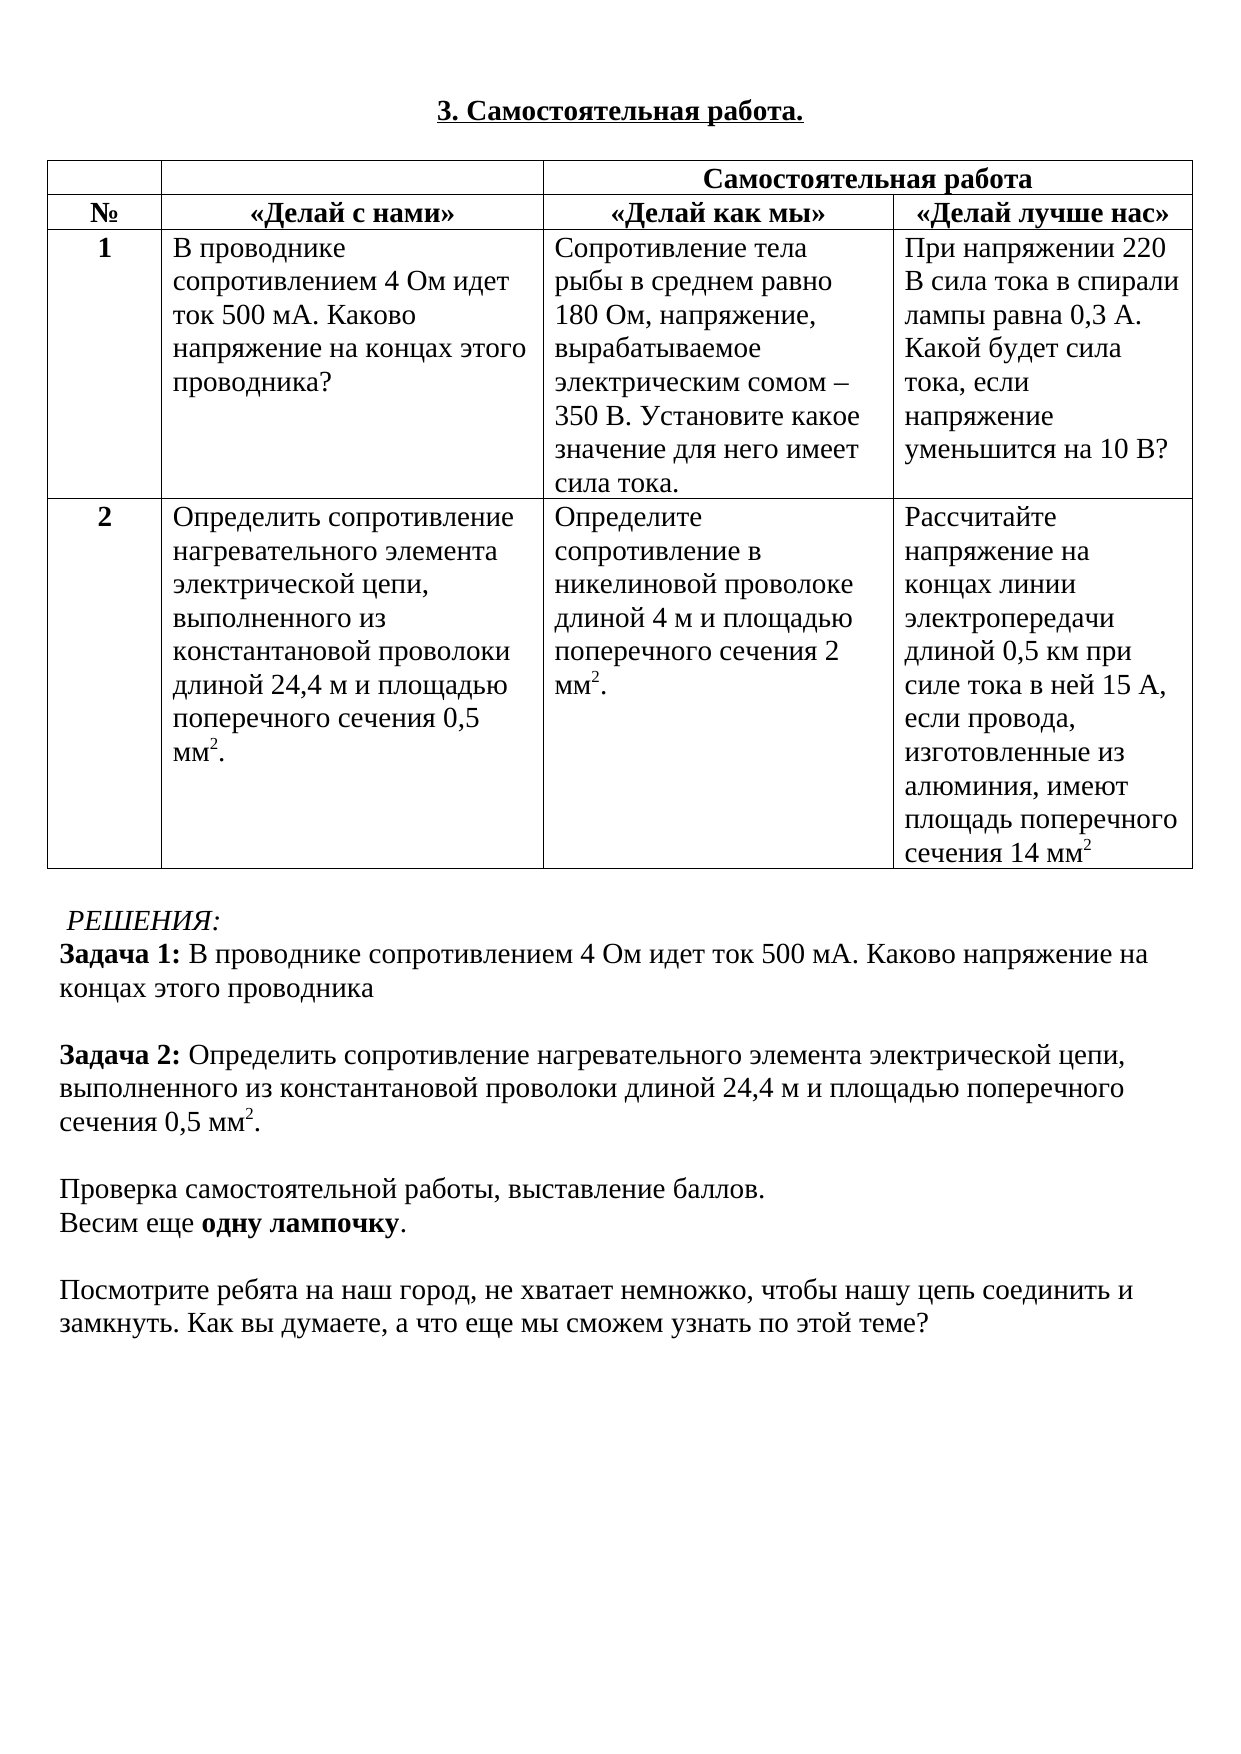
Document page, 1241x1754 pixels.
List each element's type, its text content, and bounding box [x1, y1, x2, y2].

text 3. Самостоятельная работа. [59, 93, 1181, 126]
table_cell «Делай лучше нас» [894, 195, 1192, 229]
table_cell 2 [48, 499, 161, 868]
table_header Самостоятельная работа [544, 161, 1192, 194]
table_header [48, 161, 161, 194]
table_cell Сопротивление тела рыбы в среднем равно 180 Ом, напряжение, вырабатываемое электрическим сомом – 350 В. Установите какое значение для него имеет сила тока. [544, 230, 893, 498]
table_cell «Делай с нами» [162, 195, 543, 229]
text Проверка самостоятельной работы, выставление баллов. [59, 1171, 1181, 1205]
table_cell 1 [48, 230, 161, 498]
table_cell «Делай как мы» [544, 195, 893, 229]
table_cell В проводнике сопротивлением 4 Ом идет ток 500 мА. Каково напряжение на концах этого проводника? [162, 230, 543, 498]
table_cell Определить сопротивление нагревательного элемента электрической цепи, выполненного из константановой проволоки длиной и площадью поперечного сечения 0,5 мм2. [162, 499, 543, 868]
text Весим еще одну лампочку. [59, 1205, 1181, 1238]
table_cell Рассчитайте напряжение на концах линии электропередачи длиной при силе тока в ней 15 А, если провода, изготовленные из алюминия, имеют площадь поперечного сечения 14 мм2 [894, 499, 1192, 868]
table_header [162, 161, 543, 194]
text Задача 1: В проводнике сопротивлением 4 Ом идет ток 500 мА. Каково напряжение на концах этого проводника [59, 936, 1181, 1003]
table_cell № [48, 195, 161, 229]
text РЕШЕНИЯ: [59, 903, 1181, 936]
text Посмотрите ребята на наш город, не хватает немножко, чтобы нашу цепь соединить и замкнуть. Как вы думаете, а что еще мы сможем узнать по этой теме? [59, 1272, 1181, 1339]
table_cell При напряжении 220 В сила тока в спирали лампы равна 0,3 А. Какой будет сила тока, если напряжение уменьшится на 10 В? [894, 230, 1192, 498]
table_cell Определите сопротивление в никелиновой проволоке длиной и площадью поперечного сечения 2 мм2. [544, 499, 893, 868]
text Задача 2: Определить сопротивление нагревательного элемента электрической цепи, выполненного из константановой проволоки длиной и площадью поперечного сечения 0,5 мм2. [59, 1037, 1181, 1138]
